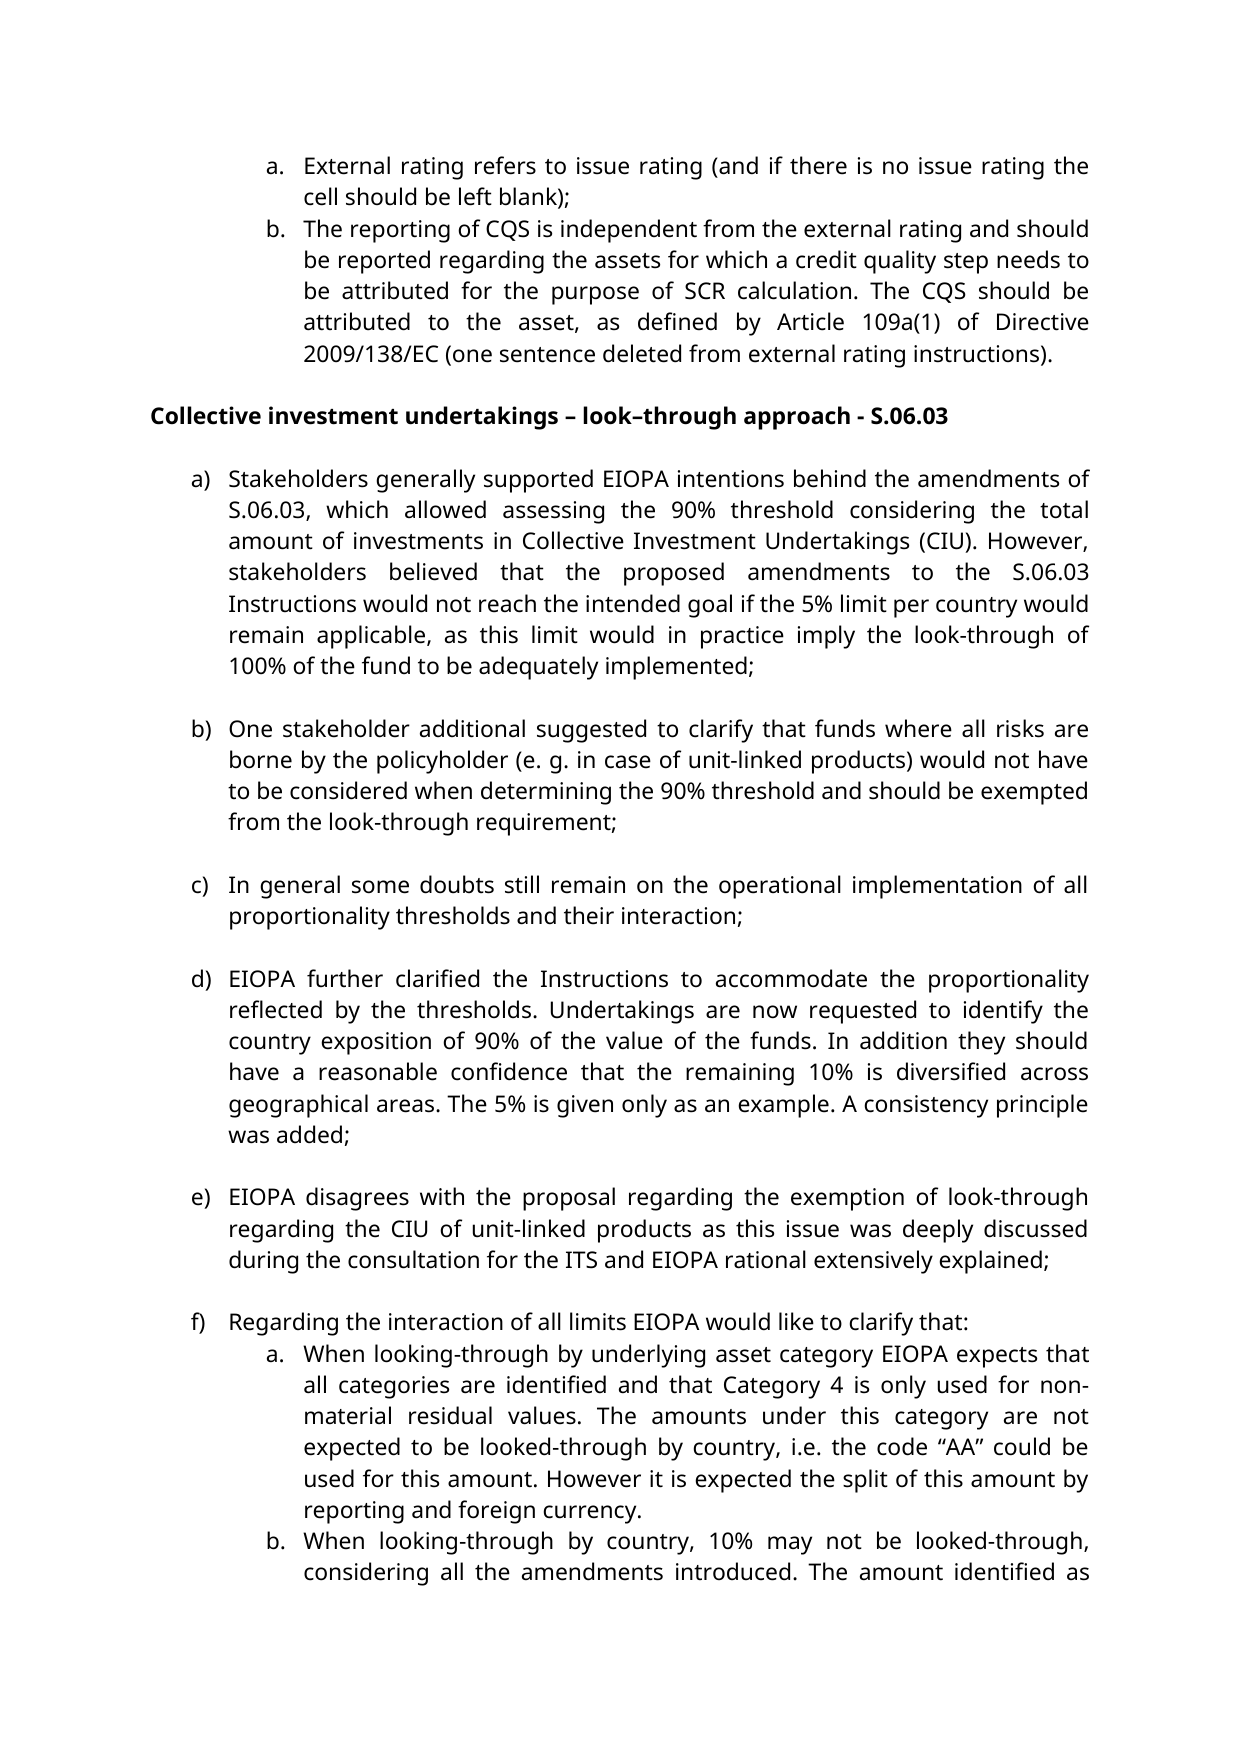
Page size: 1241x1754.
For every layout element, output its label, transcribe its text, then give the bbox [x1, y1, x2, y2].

list One stakeholder additional suggested to clarify that funds where all risks are borne by the policyholder (e. g. in case of unit-linked products) would not have to be considered when determining the 90% threshold and should be exempted from the look-through requirement; [191, 712, 1090, 837]
list Stakeholders generally supported EIOPA intentions behind the amendments of S.06.03, which allowed assessing the 90% threshold considering the total amount of investments in Collective Investment Undertakings (CIU). However, stakeholders believed that the proposed amendments to the S.06.03 Instructions would not reach the intended goal if the 5% limit per country would remain applicable, as this limit would in practice imply the look-through of 100% of the fund to be adequately implemented; [191, 462, 1090, 681]
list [266, 1525, 1090, 1587]
list External rating refers to issue rating (and if there is no issue rating the cell should be left blank); [266, 150, 1090, 212]
list Regarding the interaction of all limits EIOPA would like to clarify that: [191, 1306, 1090, 1337]
list EIOPA further clarified the Instructions to accommodate the proportionality reflected by the thresholds. Undertakings are now requested to identify the country exposition of 90% of the value of the funds. In addition they should have a reasonable confidence that the remaining 10% is diversified across geographical areas. The 5% is given only as an example. A consistency principle was added; [191, 962, 1090, 1150]
text Collective investment undertakings – look–through approach - S.06.03 [150, 400, 1090, 431]
list In general some doubts still remain on the operational implementation of all proportionality thresholds and their interaction; [191, 869, 1090, 931]
list EIOPA disagrees with the proposal regarding the exemption of look-through regarding the CIU of unit-linked products as this issue was deeply discussed during the consultation for the ITS and EIOPA rational extensively explained; [191, 1181, 1090, 1275]
list When looking-through by underlying asset category EIOPA expects that all categories are identified and that Category 4 is only used for non-material residual values. The amounts under this category are not expected to be looked-through by country, i.e. the code “AA” could be used for this amount. However it is expected the split of this amount by reporting and foreign currency. [266, 1337, 1090, 1525]
list The reporting of CQS is independent from the external rating and should be reported regarding the assets for which a credit quality step needs to be attributed for the purpose of SCR calculation. The CQS should be attributed to the asset, as defined by Article 109a(1) of Directive 2009/138/EC (one sentence deleted from external rating instructions). [266, 212, 1090, 369]
